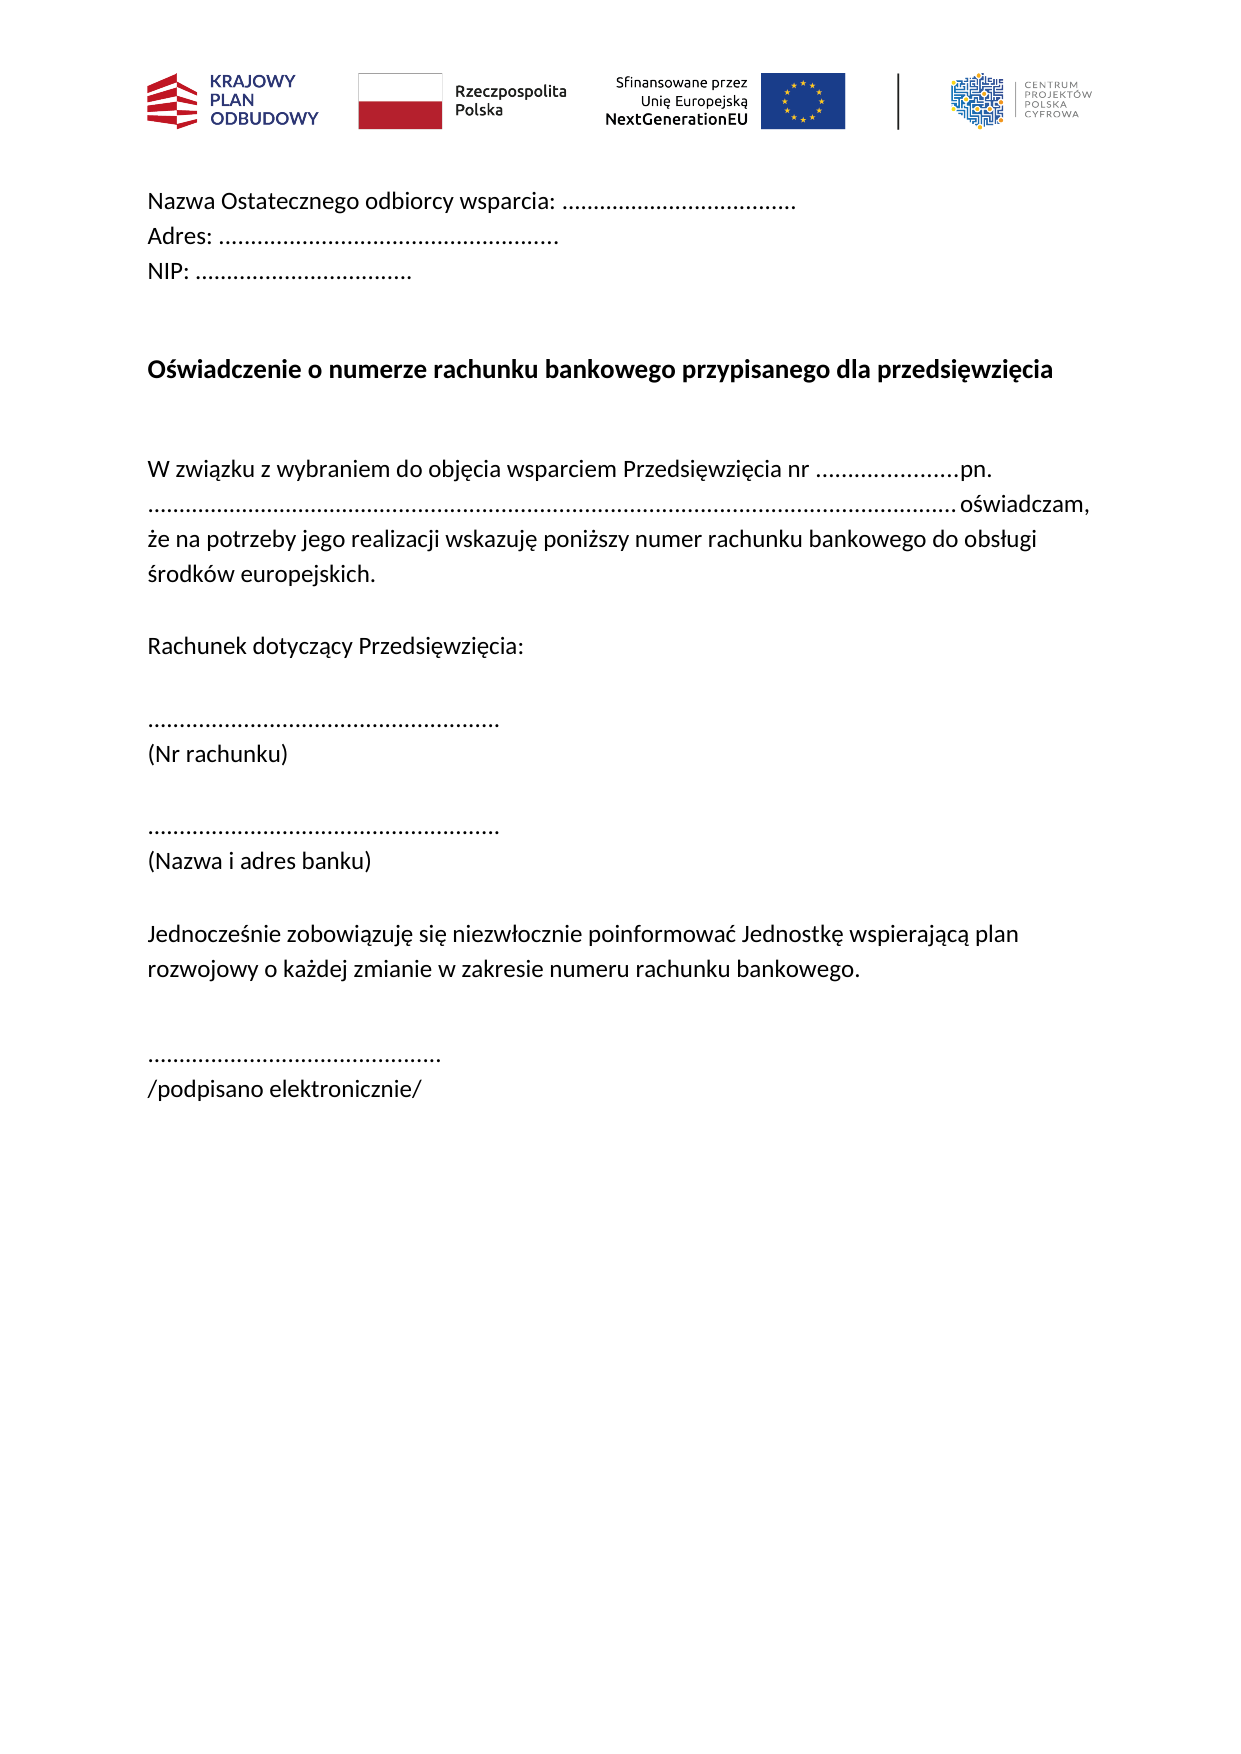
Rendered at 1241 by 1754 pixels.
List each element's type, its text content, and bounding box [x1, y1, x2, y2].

text W związku z wybraniem do objęcia wsparciem Przedsięwzięcia nr pn. oświadczam, że na potrzeby jego realizacji wskazuję poniższy numer rachunku bankowego do obsługi środków europejskich. [147, 453, 1099, 588]
picture [147, 73, 1092, 130]
text Rachunek dotyczący Przedsięwzięcia: [147, 631, 1099, 661]
text Jednocześnie zobowiązuję się niezwłocznie poinformować Jednostkę wspierającą plan rozwojowy o każdej zmianie w zakresie numeru rachunku bankowego. [147, 918, 1099, 983]
text /podpisano elektronicznie/ [147, 1038, 1094, 1103]
text Adres: [147, 220, 1099, 251]
text Nazwa Ostatecznego odbiorcy wsparcia: [147, 185, 1099, 216]
subtitle Oświadczenie o numerze rachunku bankowego przypisanego dla przedsięwzięcia [147, 353, 1099, 386]
text NIP: [147, 255, 1099, 286]
text (Nazwa i adres banku) [147, 811, 1099, 876]
text (Nr rachunku) [147, 703, 1099, 768]
